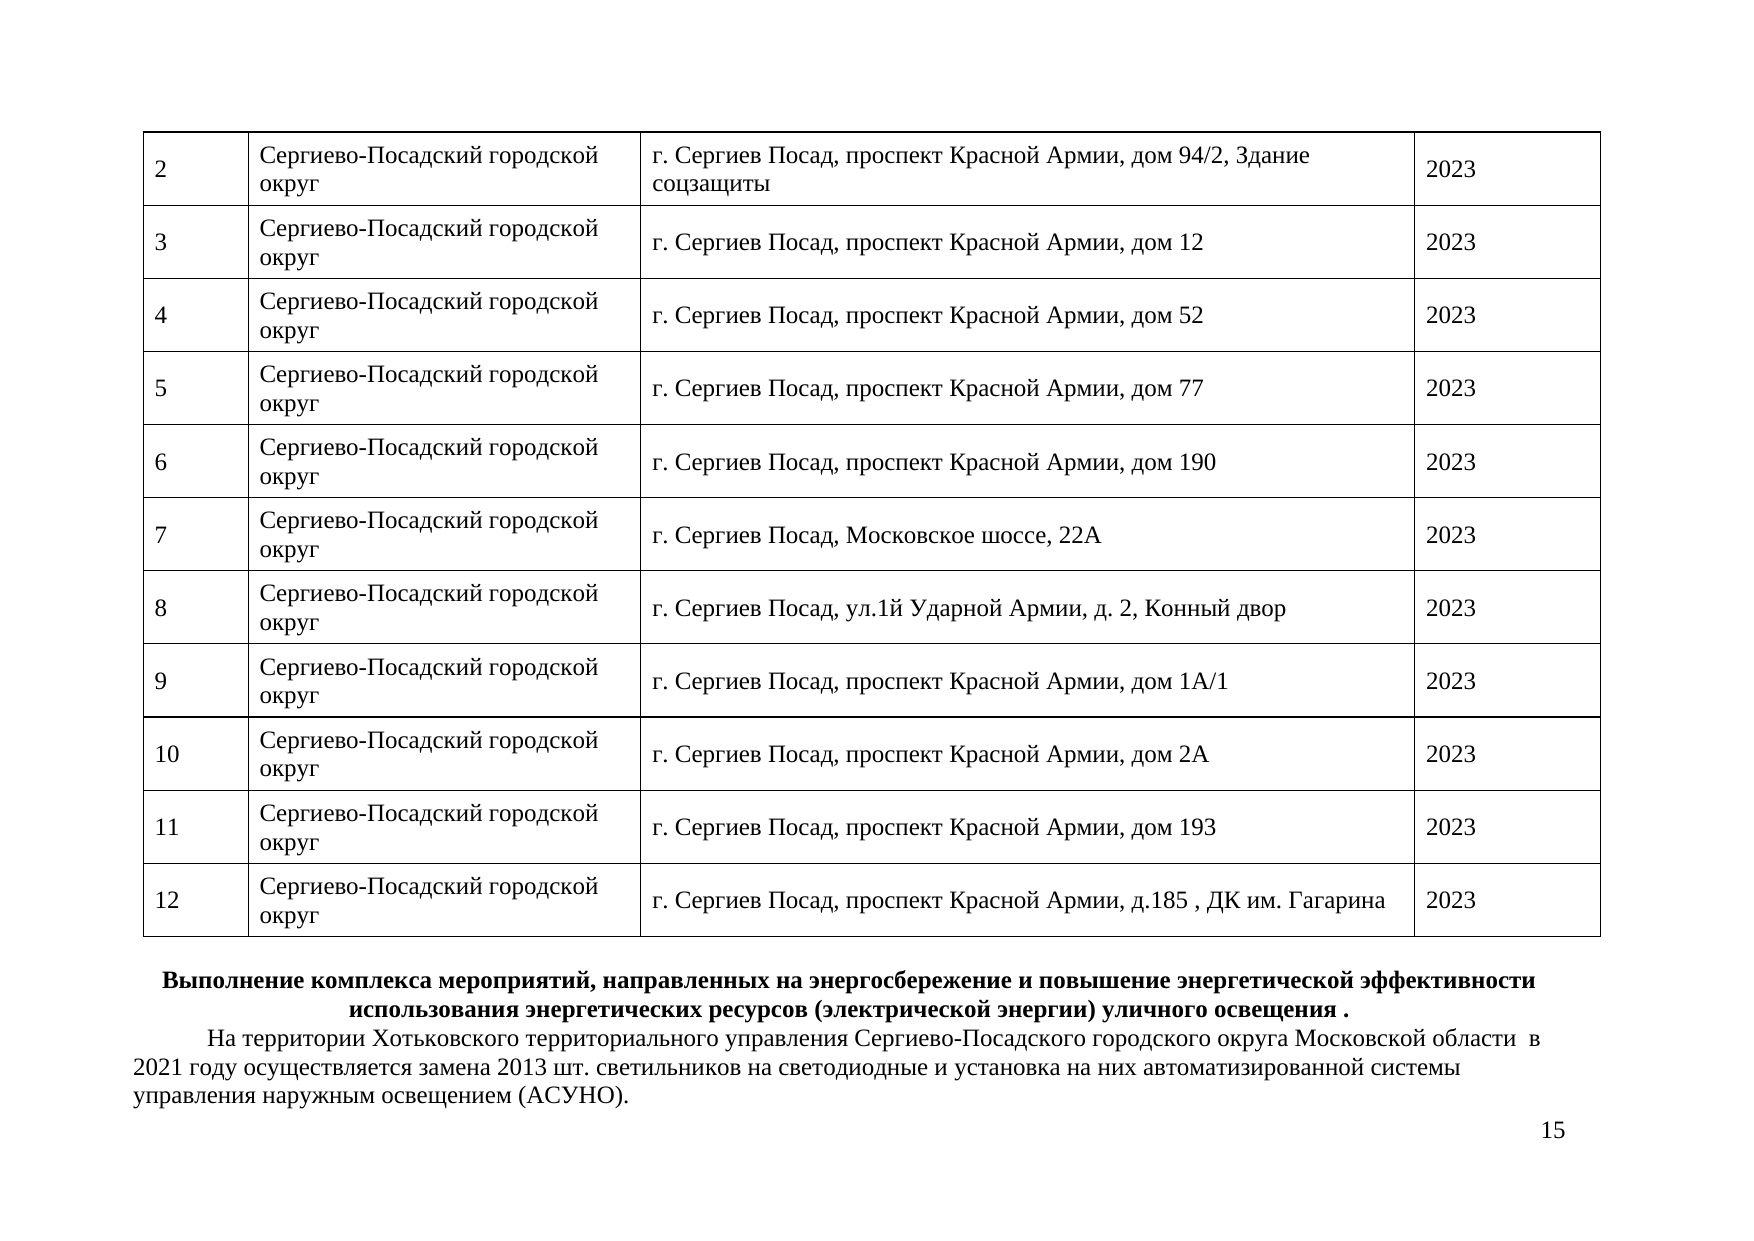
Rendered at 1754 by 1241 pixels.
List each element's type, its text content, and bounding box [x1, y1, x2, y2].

table_cell г. Сергиев Посад, проспект Красной Армии, дом 190 [641, 425, 1414, 497]
table_cell Сергиево-Посадский городской округ [249, 791, 640, 863]
table_cell 2023 [1415, 133, 1600, 204]
table_cell Сергиево-Посадский городской округ [249, 279, 640, 351]
table_cell г. Сергиев Посад, проспект Красной Армии, дом 193 [641, 791, 1414, 863]
table_cell 7 [144, 498, 248, 570]
table_cell 11 [144, 791, 248, 863]
table_cell 2023 [1415, 718, 1600, 789]
table_cell 2023 [1415, 352, 1600, 424]
table_cell 12 [144, 864, 248, 936]
table_cell г. Сергиев Посад, проспект Красной Армии, дом 2А [641, 718, 1414, 789]
table_cell 2023 [1415, 644, 1600, 716]
table_cell Сергиево-Посадский городской округ [249, 425, 640, 497]
table_cell 2023 [1415, 498, 1600, 570]
table_cell 8 [144, 571, 248, 643]
table_cell г. Сергиев Посад, Московское шоссе, 22А [641, 498, 1414, 570]
table_cell 4 [144, 279, 248, 351]
table_cell г. Сергиев Посад, проспект Красной Армии, дом 12 [641, 206, 1414, 278]
table_cell 2 [144, 133, 248, 204]
table_cell 6 [144, 425, 248, 497]
table_cell Сергиево-Посадский городской округ [249, 498, 640, 570]
table_cell г. Сергиев Посад, проспект Красной Армии, дом 77 [641, 352, 1414, 424]
table_cell 2023 [1415, 206, 1600, 278]
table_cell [249, 133, 640, 204]
table_cell Сергиево-Посадский городской округ [249, 644, 640, 716]
table_cell г. Сергиев Посад, проспект Красной Армии, дом 1А/1 [641, 644, 1414, 716]
table_cell Сергиево-Посадский городской округ [249, 718, 640, 789]
table_cell г. Сергиев Посад, ул.1й Ударной Армии, д. 2, Конный двор [641, 571, 1414, 643]
text На территории Хотьковского территориального управления Сергиево-Посадского городского округа Московской области в 2021 году осуществляется замена 2013 шт. светильников на светодиодные и установка на них автоматизированной системы управления наружным освещением (АСУНО). [133, 1023, 1565, 1109]
table_cell 2023 [1415, 425, 1600, 497]
table_cell Сергиево-Посадский городской округ [249, 206, 640, 278]
table_cell 2023 [1415, 279, 1600, 351]
table_cell Сергиево-Посадский городской округ [249, 571, 640, 643]
table_cell 9 [144, 644, 248, 716]
table_cell г. Сергиев Посад, проспект Красной Армии, дом 94/2, Здание соцзащиты [641, 133, 1414, 204]
table_cell 10 [144, 718, 248, 789]
table_cell 2023 [1415, 791, 1600, 863]
text Выполнение комплекса мероприятий, направленных на энергосбережение и повышение энергетической эффективности использования энергетических ресурсов (электрической энергии) уличного освещения . [133, 966, 1565, 1023]
table_cell 5 [144, 352, 248, 424]
table_cell 3 [144, 206, 248, 278]
table_cell г. Сергиев Посад, проспект Красной Армии, дом 52 [641, 279, 1414, 351]
table_cell 2023 [1415, 571, 1600, 643]
table_cell Сергиево-Посадский городской округ [249, 352, 640, 424]
table_cell Сергиево-Посадский городской округ [249, 864, 640, 936]
table_cell 2023 [1415, 864, 1600, 936]
table_cell г. Сергиев Посад, проспект Красной Армии, д.185 , ДК им. Гагарина [641, 864, 1414, 936]
